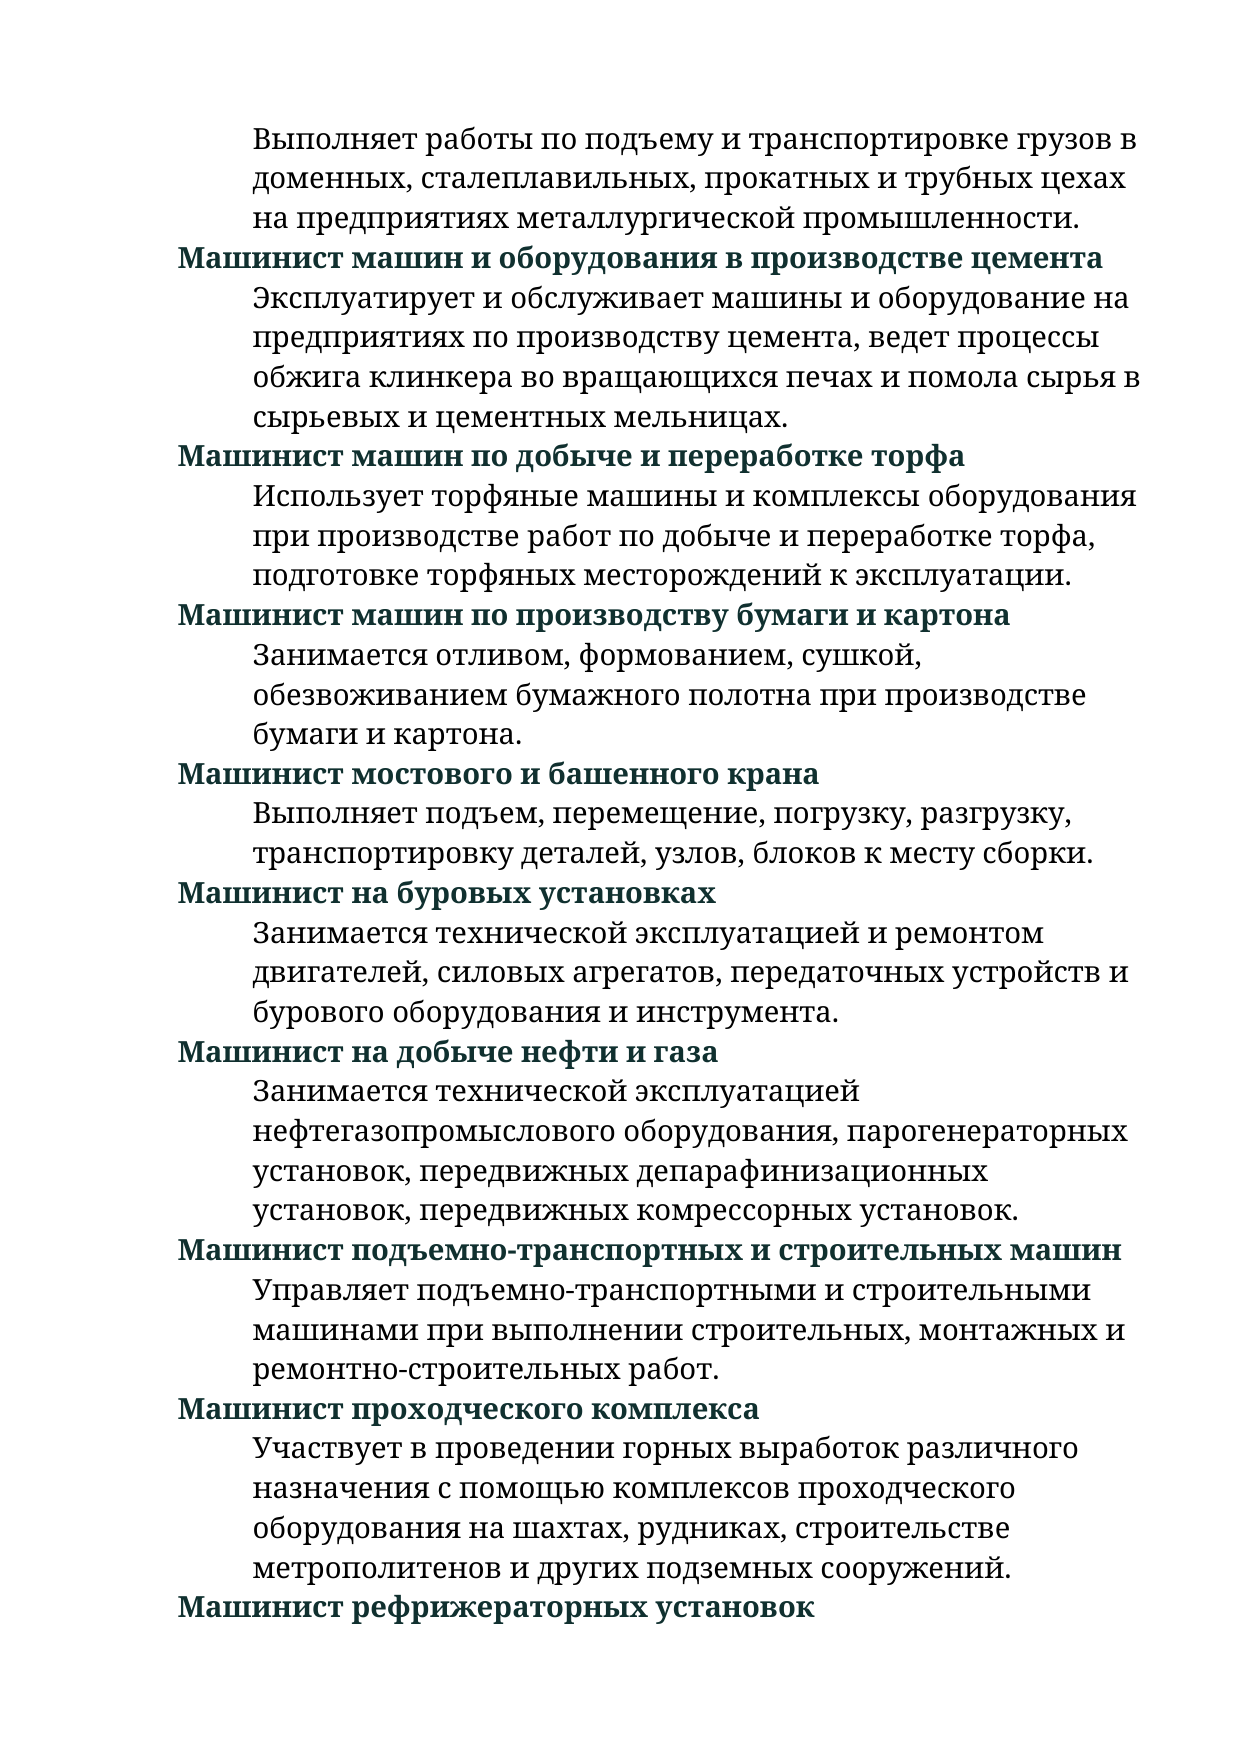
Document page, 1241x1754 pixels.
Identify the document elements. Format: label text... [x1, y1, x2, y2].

text Машинист на буровых установках [177, 872, 1152, 912]
text Машинист машин по производству бумаги и картона [177, 594, 1152, 634]
text Выполняет работы по подъему и транспортировке грузов в доменных, сталеплавильных, прокатных и трубных цехах на предприятиях металлургической промышленности. [252, 118, 1152, 237]
text Выполняет подъем, перемещение, погрузку, разгрузку, транспортировку деталей, узлов, блоков к месту сборки. [252, 793, 1152, 872]
text Участвует в проведении горных выработок различного назначения с помощью комплексов проходческого оборудования на шахтах, рудниках, строительстве метрополитенов и других подземных сооружений. [252, 1428, 1152, 1587]
text Эксплуатирует и обслуживает машины и оборудование на предприятиях по производству цемента, ведет процессы обжига клинкера во вращающихся печах и помола сырья в сырьевых и цементных мельницах. [252, 277, 1152, 436]
text Использует торфяные машины и комплексы оборудования при производстве работ по добыче и переработке торфа, подготовке торфяных месторождений к эксплуатации. [252, 475, 1152, 594]
text Управляет подъемно-транспортными и строительными машинами при выполнении строительных, монтажных и ремонтно-строительных работ. [252, 1269, 1152, 1388]
text Машинист машин и оборудования в производстве цемента [177, 237, 1152, 277]
text Машинист на добыче нефти и газа [177, 1031, 1152, 1071]
text Машинист машин по добыче и переработке торфа [177, 436, 1152, 475]
text Машинист проходческого комплекса [177, 1388, 1152, 1428]
text Машинист рефрижераторных установок [177, 1587, 1152, 1626]
text Машинист мостового и башенного крана [177, 753, 1152, 793]
text Занимается отливом, формованием, сушкой, обезвоживанием бумажного полотна при производстве бумаги и картона. [252, 634, 1152, 753]
text Занимается технической эксплуатацией нефтегазопромыслового оборудования, парогенераторных установок, передвижных депарафинизационных установок, передвижных комрессорных установок. [252, 1071, 1152, 1229]
text Занимается технической эксплуатацией и ремонтом двигателей, силовых агрегатов, передаточных устройств и бурового оборудования и инструмента. [252, 912, 1152, 1031]
text Машинист подъемно-транспортных и строительных машин [177, 1229, 1152, 1269]
